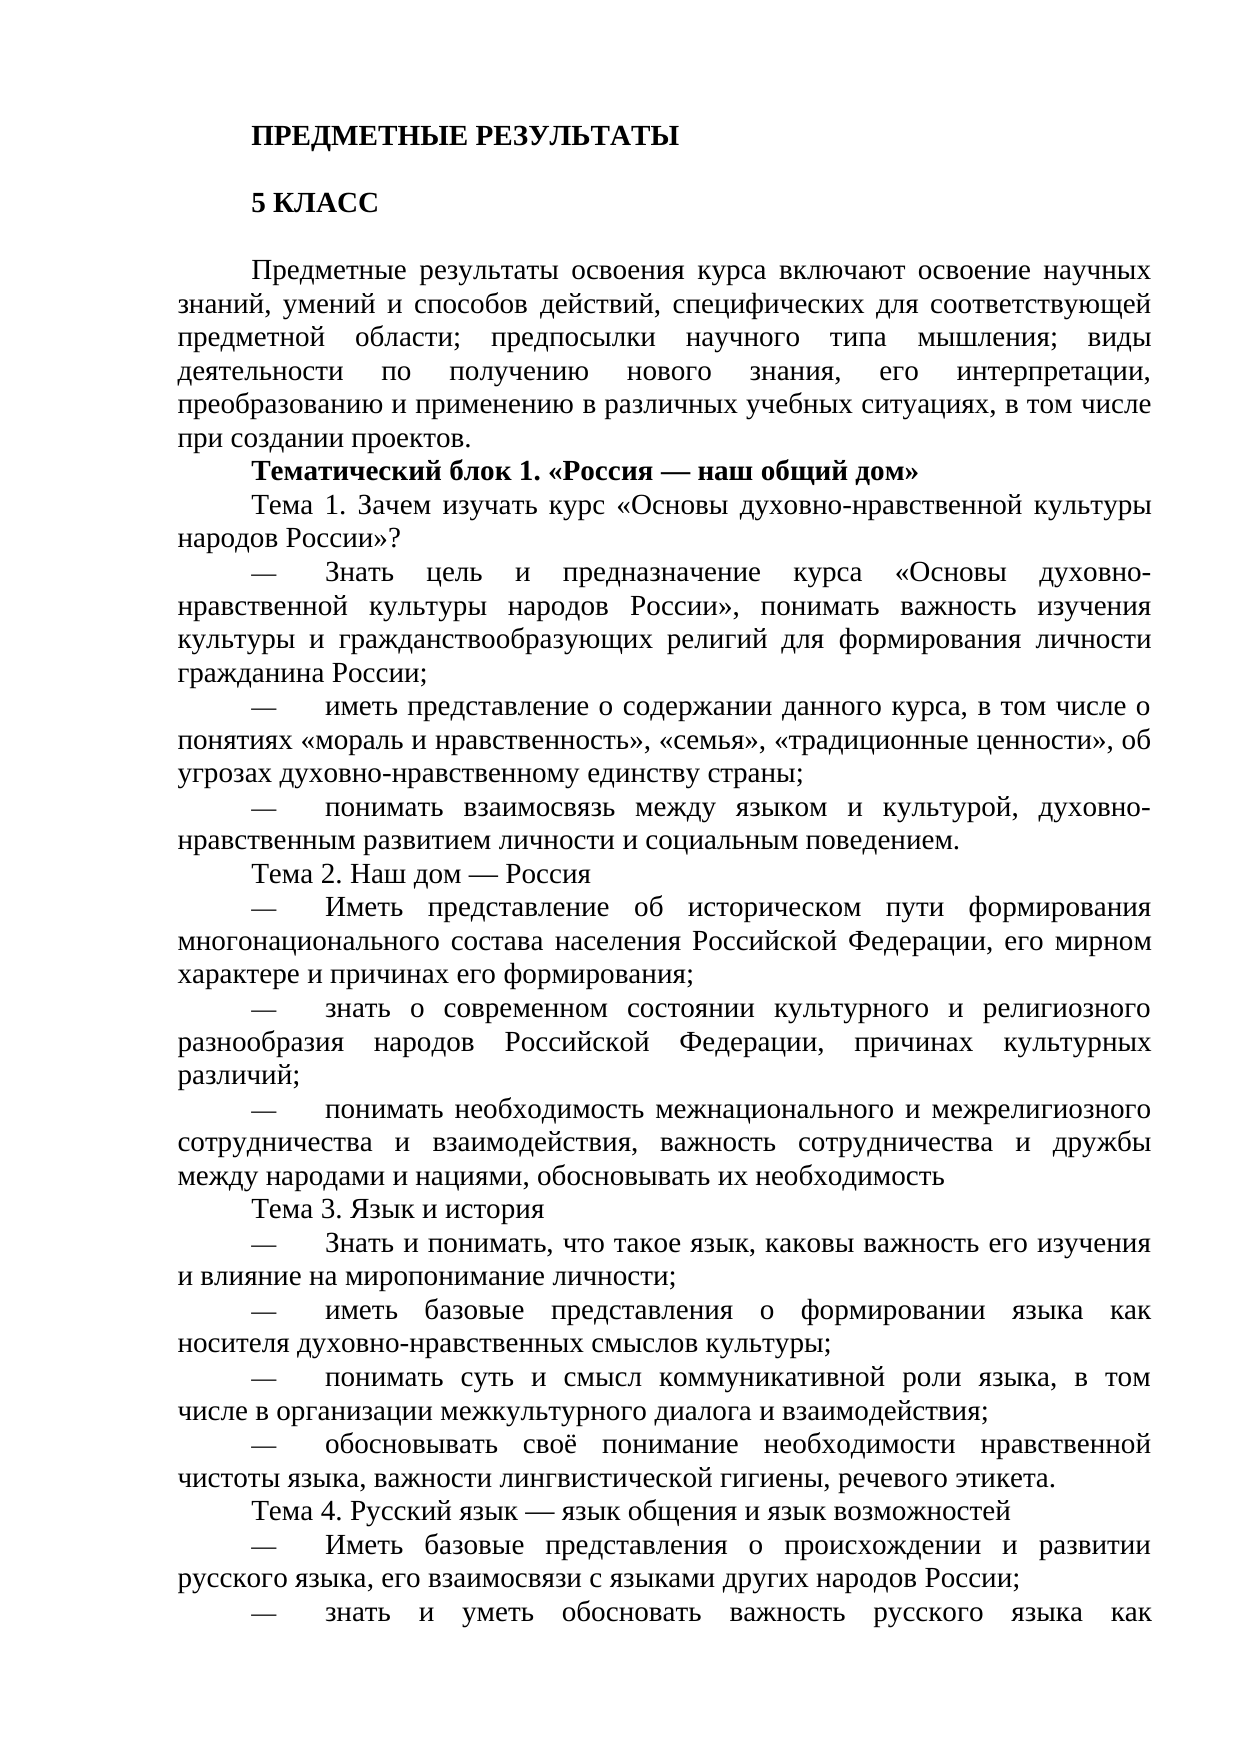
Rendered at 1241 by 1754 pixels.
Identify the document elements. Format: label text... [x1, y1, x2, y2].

text Тема 3. Язык и история [177, 1191, 1152, 1225]
subtitle Тематический блок 1. «Россия — наш общий дом» [177, 453, 1152, 487]
list Иметь представление об историческом пути формирования многонационального состава населения Российской Федерации, его мирном характере и причинах его формирования; [177, 889, 1152, 990]
list Знать и понимать, что такое язык, каковы важность его изучения и влияние на миропонимание личности; [177, 1225, 1152, 1292]
list иметь представление о содержании данного курса, в том числе о понятиях «мораль и нравственность», «семья», «традиционные ценности», об угрозах духовно-нравственному единству страны; [177, 688, 1152, 789]
text Тема 1. Зачем изучать курс «Основы духовно-нравственной культуры народов России»? [177, 487, 1152, 554]
list обосновывать своё понимание необходимости нравственной чистоты языка, важности лингвистической гигиены, речевого этикета. [177, 1426, 1152, 1493]
list знать о современном состоянии культурного и религиозного разнообразия народов Российской Федерации, причинах культурных различий; [177, 990, 1152, 1091]
text ПРЕДМЕТНЫЕ РЕЗУЛЬТАТЫ [177, 118, 1152, 152]
list Иметь базовые представления о происхождении и развитии русского языка, его взаимосвязи с языками других народов России; [177, 1527, 1152, 1594]
list Знать цель и предназначение курса «Основы духовно-нравственной культуры народов России», понимать важность изучения культуры и гражданствообразующих религий для формирования личности гражданина России; [177, 554, 1152, 688]
text Тема 2. Наш дом — Россия [177, 856, 1152, 889]
list иметь базовые представления о формировании языка как носителя духовно-нравственных смыслов культуры; [177, 1292, 1152, 1359]
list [177, 1594, 1152, 1627]
text 5 КЛАСС [177, 185, 1152, 219]
list понимать взаимосвязь между языком и культурой, духовно-нравственным развитием личности и социальным поведением. [177, 789, 1152, 856]
list понимать необходимость межнационального и межрелигиозного сотрудничества и взаимодействия, важность сотрудничества и дружбы между народами и нациями, обосновывать их необходимость [177, 1091, 1152, 1191]
list понимать суть и смысл коммуникативной роли языка, в том числе в организации межкультурного диалога и взаимодействия; [177, 1359, 1152, 1426]
text Предметные результаты освоения курса включают освоение научных знаний, умений и способов действий, специфических для соответствующей предметной области; предпосылки научного типа мышления; виды деятельности по получению нового знания, его интерпретации, преобразованию и применению в различных учебных ситуациях, в том числе при создании проектов. [177, 252, 1152, 453]
text Тема 4. Русский язык — язык общения и язык возможностей [177, 1493, 1152, 1527]
